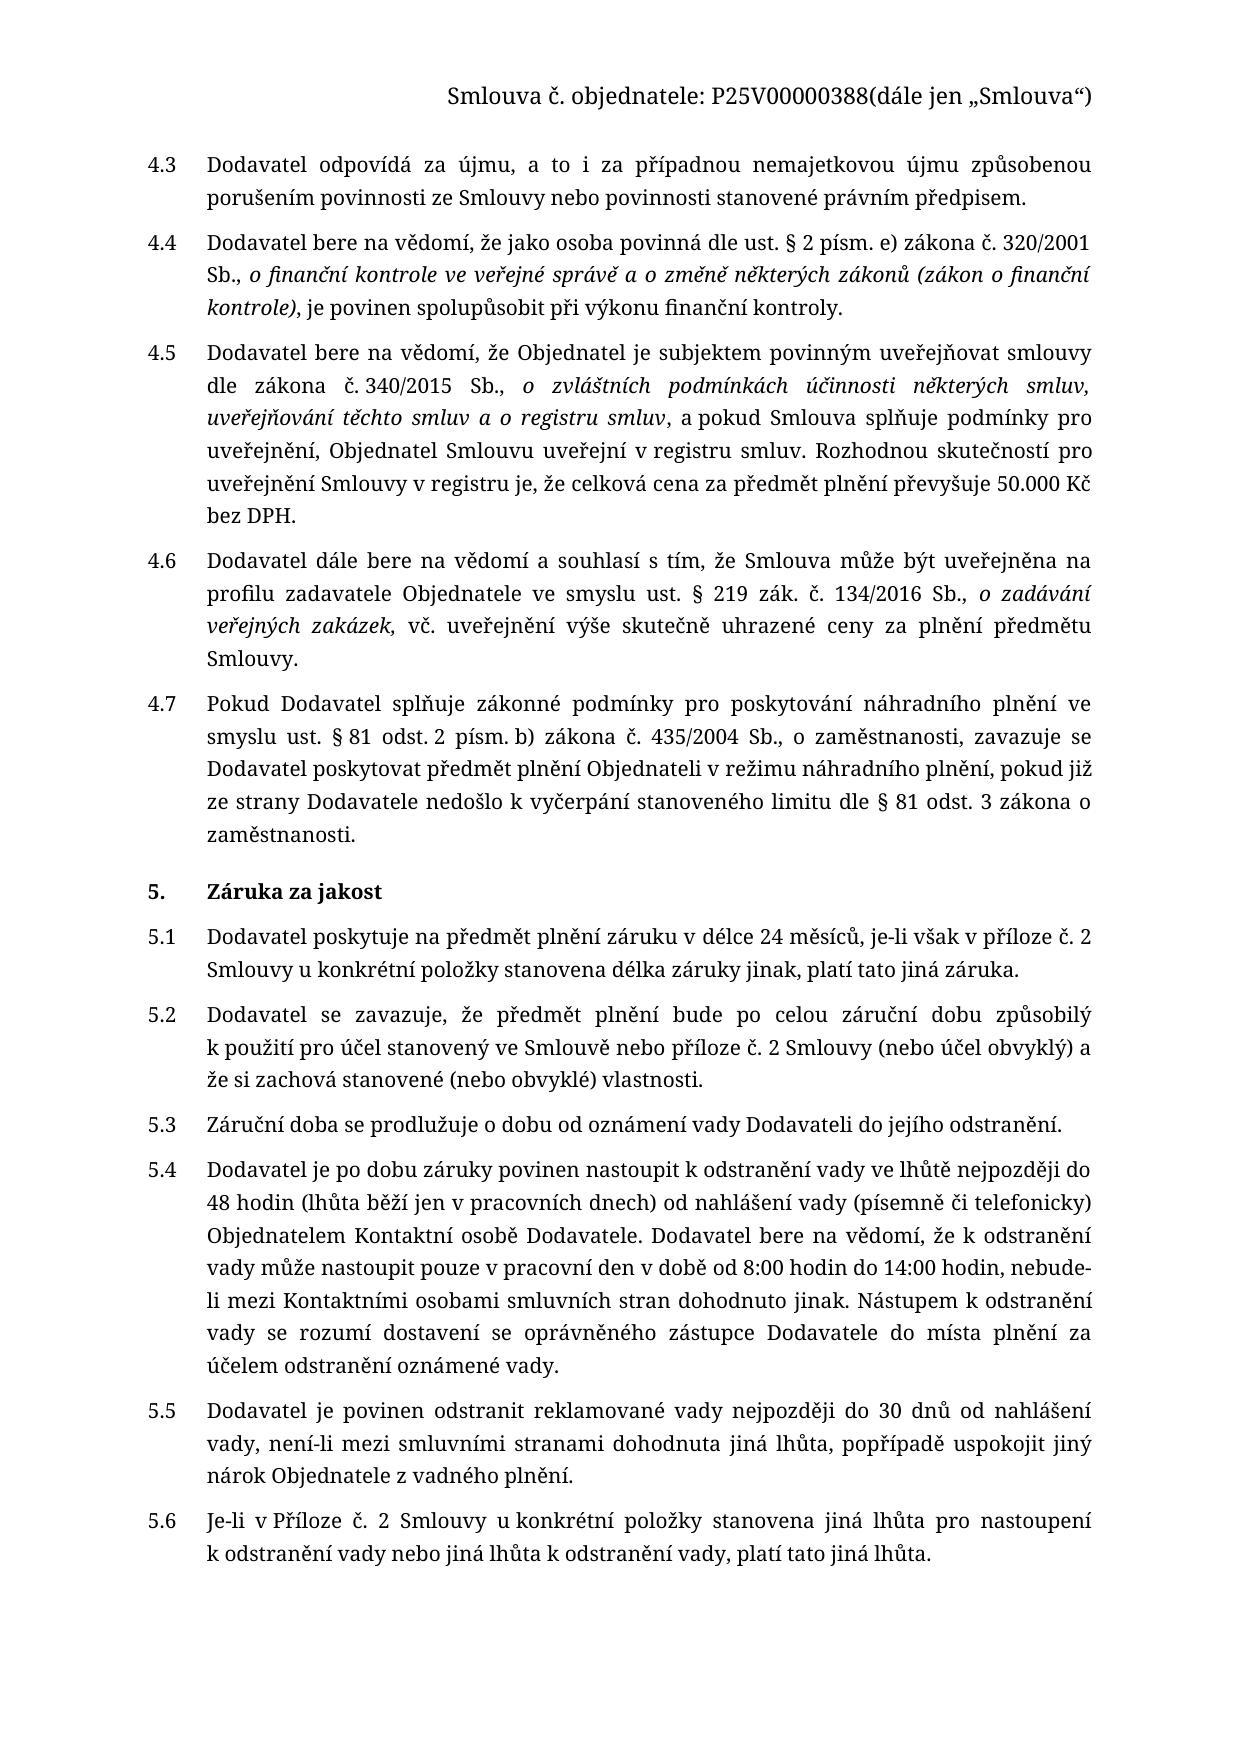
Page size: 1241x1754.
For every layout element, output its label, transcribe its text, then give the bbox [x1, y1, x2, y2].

list Dodavatel bere na vědomí, že jako osoba povinná dle ust. § 2 písm. e) zákona č. 320/2001 Sb., o finanční kontrole ve veřejné správě a o změně některých zákonů (zákon o finanční kontrole), je povinen spolupůsobit při výkonu finanční kontroly. [148, 228, 1093, 322]
list Záruka za jakost [148, 877, 1093, 906]
list Pokud Dodavatel splňuje zákonné podmínky pro poskytování náhradního plnění ve smyslu ust. § 81 odst. 2 písm. b) zákona č. 435/2004 Sb., o zaměstnanosti, zavazuje se Dodavatel poskytovat předmět plnění Objednateli v režimu náhradního plnění, pokud již ze strany Dodavatele nedošlo k vyčerpání stanoveného limitu dle § 81 odst. 3 zákona o zaměstnanosti. [148, 689, 1093, 848]
list Dodavatel odpovídá za újmu, a to i za případnou nemajetkovou újmu způsobenou porušením povinnosti ze Smlouvy nebo povinnosti stanovené právním předpisem. [148, 150, 1093, 211]
list Dodavatel se zavazuje, že předmět plnění bude po celou záruční dobu způsobilý k použití pro účel stanovený ve Smlouvě nebo příloze č. 2 Smlouvy (nebo účel obvyklý) a že si zachová stanovené (nebo obvyklé) vlastnosti. [148, 1000, 1093, 1094]
list Je-li v Příloze č. 2 Smlouvy u konkrétní položky stanovena jiná lhůta pro nastoupení k odstranění vady nebo jiná lhůta k odstranění vady, platí tato jiná lhůta. [148, 1507, 1093, 1568]
list Dodavatel je po dobu záruky povinen nastoupit k odstranění vady ve lhůtě nejpozději do 48 hodin (lhůta běží jen v pracovních dnech) od nahlášení vady (písemně či telefonicky) Objednatelem Kontaktní osobě Dodavatele. Dodavatel bere na vědomí, že k odstranění vady může nastoupit pouze v pracovní den v době od 8:00 hodin do 14:00 hodin, nebude-li mezi Kontaktními osobami smluvních stran dohodnuto jinak. Nástupem k odstranění vady se rozumí dostavení se oprávněného zástupce Dodavatele do místa plnění za účelem odstranění oznámené vady. [148, 1156, 1093, 1379]
list Záruční doba se prodlužuje o dobu od oznámení vady Dodavateli do jejího odstranění. [148, 1110, 1093, 1139]
list Dodavatel poskytuje na předmět plnění záruku v délce 24 měsíců, je-li však v příloze č. 2 Smlouvy u konkrétní položky stanovena délka záruky jinak, platí tato jiná záruka. [148, 922, 1093, 983]
list Dodavatel dále bere na vědomí a souhlasí s tím, že Smlouva může být uveřejněna na profilu zadavatele Objednatele ve smyslu ust. § 219 zák. č. 134/2016 Sb., o zadávání veřejných zakázek, vč. uveřejnění výše skutečně uhrazené ceny za plnění předmětu Smlouvy. [148, 546, 1093, 673]
list Dodavatel bere na vědomí, že Objednatel je subjektem povinným uveřejňovat smlouvy dle zákona č. 340/2015 Sb., o zvláštních podmínkách účinnosti některých smluv, uveřejňování těchto smluv a o registru smluv, a pokud Smlouva splňuje podmínky pro uveřejnění, Objednatel Smlouvu uveřejní v registru smluv. Rozhodnou skutečností pro uveřejnění Smlouvy v registru je, že celková cena za předmět plnění převyšuje 50.000 Kč bez DPH. [148, 338, 1093, 530]
list Dodavatel je povinen odstranit reklamované vady nejpozději do 30 dnů od nahlášení vady, není-li mezi smluvními stranami dohodnuta jiná lhůta, popřípadě uspokojit jiný nárok Objednatele z vadného plnění. [148, 1396, 1093, 1490]
